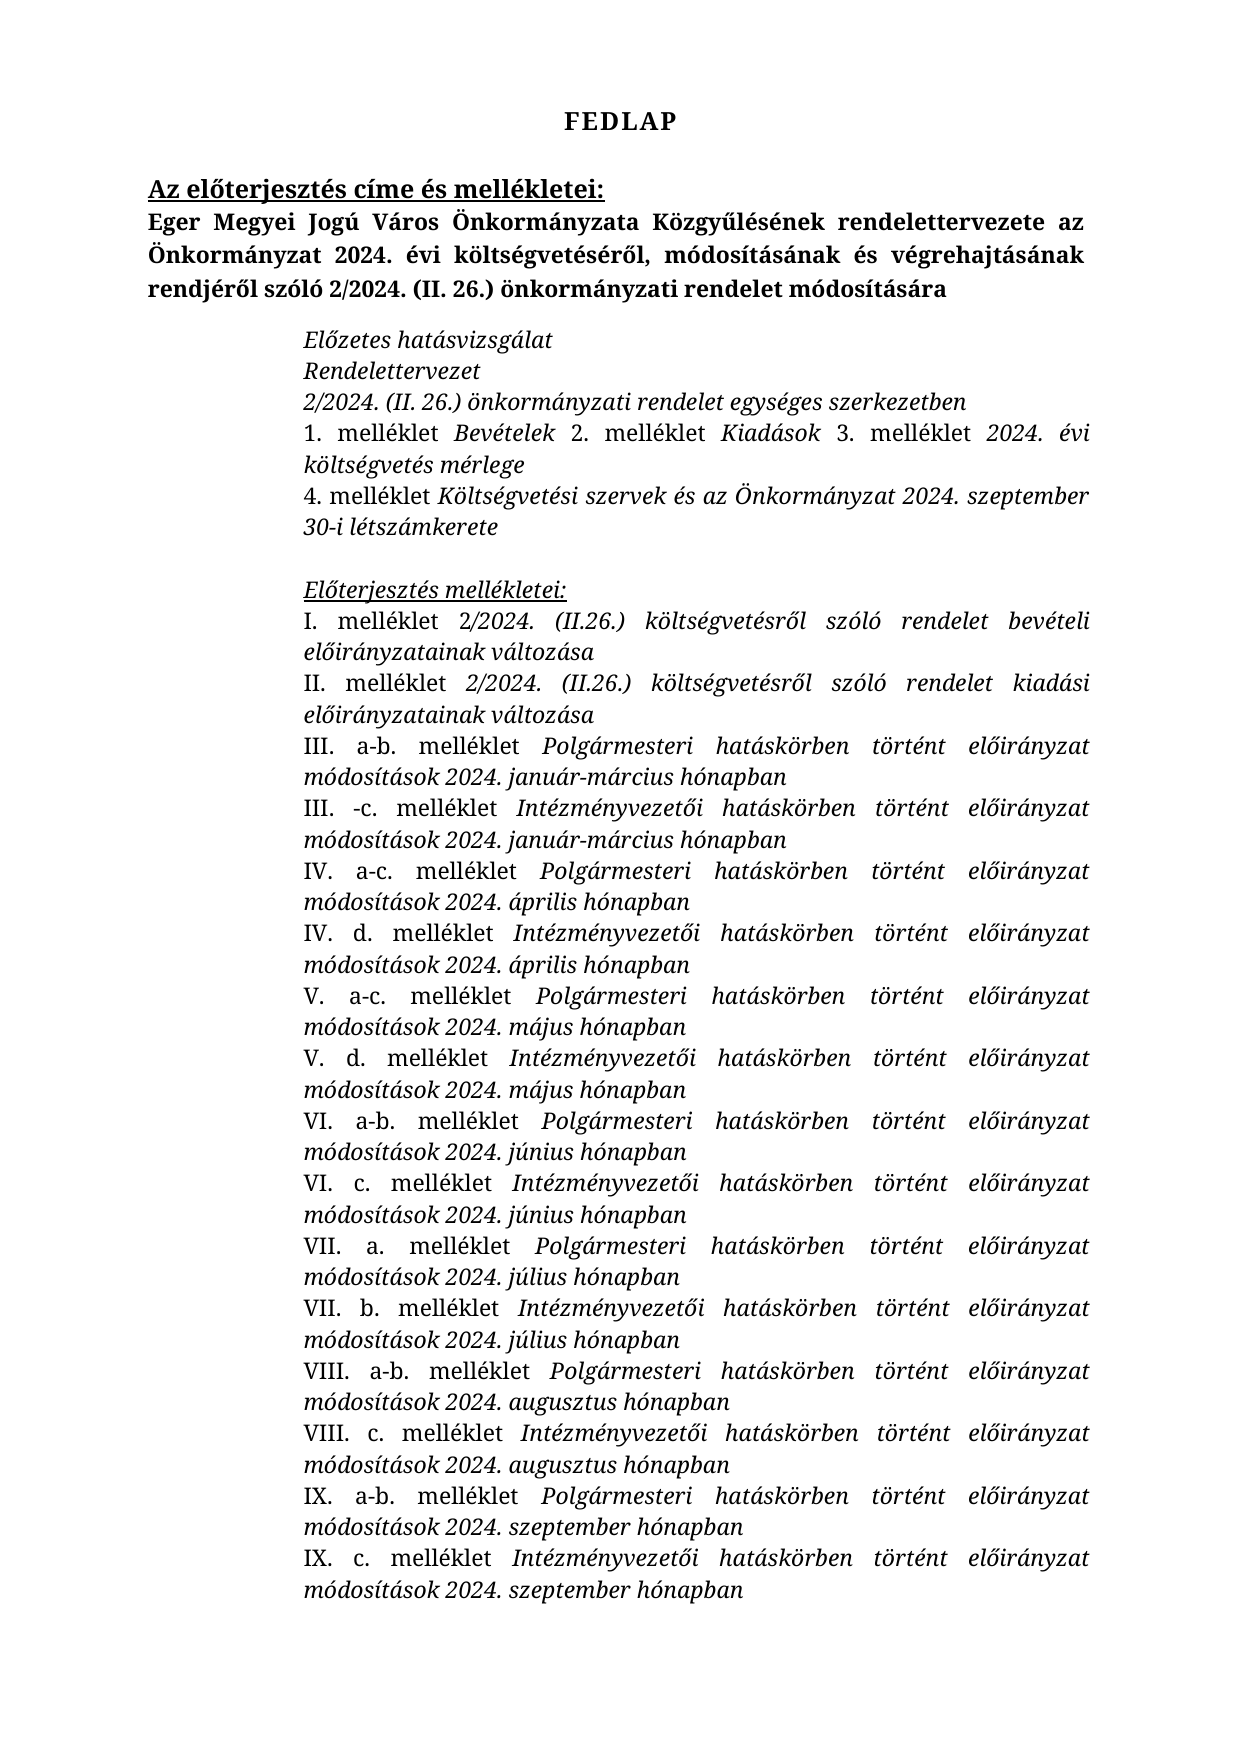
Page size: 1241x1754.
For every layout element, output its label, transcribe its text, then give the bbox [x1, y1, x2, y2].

list VII. a. melléklet Polgármesteri hatáskörben történt előirányzat módosítások 2024. július hónapban [303, 1230, 1093, 1292]
list IX. c. melléklet Intézményvezetői hatáskörben történt előirányzat módosítások 2024. szeptember hónapban [303, 1542, 1093, 1605]
list VIII. c. melléklet Intézményvezetői hatáskörben történt előirányzat módosítások 2024. augusztus hónapban [303, 1417, 1093, 1480]
list VI. c. melléklet Intézményvezetői hatáskörben történt előirányzat módosítások 2024. június hónapban [303, 1167, 1093, 1230]
list II. melléklet 2/2024. (II.26.) költségvetésről szóló rendelet kiadási előirányzatainak változása [303, 667, 1093, 730]
text FEDLAP [148, 103, 1093, 137]
list V. d. melléklet Intézményvezetői hatáskörben történt előirányzat módosítások 2024. május hónapban [303, 1042, 1093, 1105]
list IV. d. melléklet Intézményvezetői hatáskörben történt előirányzat módosítások 2024. április hónapban [303, 917, 1093, 980]
list VI. a-b. melléklet Polgármesteri hatáskörben történt előirányzat módosítások 2024. június hónapban [303, 1105, 1093, 1167]
list I. melléklet 2/2024. (II.26.) költségvetésről szóló rendelet bevételi előirányzatainak változása [303, 605, 1093, 667]
list Rendelettervezet [303, 355, 1093, 386]
list IV. a-c. melléklet Polgármesteri hatáskörben történt előirányzat módosítások 2024. április hónapban [303, 855, 1093, 917]
list IX. a-b. melléklet Polgármesteri hatáskörben történt előirányzat módosítások 2024. szeptember hónapban [303, 1480, 1093, 1542]
list 1. melléklet Bevételek 2. melléklet Kiadások 3. melléklet 2024. évi költségvetés mérlege [303, 417, 1093, 480]
list VII. b. melléklet Intézményvezetői hatáskörben történt előirányzat módosítások 2024. július hónapban [303, 1292, 1093, 1355]
list VIII. a-b. melléklet Polgármesteri hatáskörben történt előirányzat módosítások 2024. augusztus hónapban [303, 1355, 1093, 1417]
list Előterjesztés mellékletei: [303, 573, 1093, 605]
list III. -c. melléklet Intézményvezetői hatáskörben történt előirányzat módosítások 2024. január-március hónapban [303, 792, 1093, 855]
list III. a-b. melléklet Polgármesteri hatáskörben történt előirányzat módosítások 2024. január-március hónapban [303, 730, 1093, 792]
list Előzetes hatásvizsgálat [303, 323, 1093, 355]
text Az előterjesztés címe és mellékletei: [148, 172, 1093, 206]
list 4. melléklet Költségvetési szervek és az Önkormányzat 2024. szeptember 30-i létszámkerete [303, 480, 1093, 542]
list V. a-c. melléklet Polgármesteri hatáskörben történt előirányzat módosítások 2024. május hónapban [303, 980, 1093, 1042]
list 2/2024. (II. 26.) önkormányzati rendelet egységes szerkezetben [303, 386, 1093, 417]
text Eger Megyei Jogú Város Önkormányzata Közgyűlésének rendelettervezete az Önkormányzat 2024. évi költségvetéséről, módosításának és végrehajtásának rendjéről szóló 2/2024. (II. 26.) önkormányzati rendelet módosítására [148, 206, 1085, 304]
